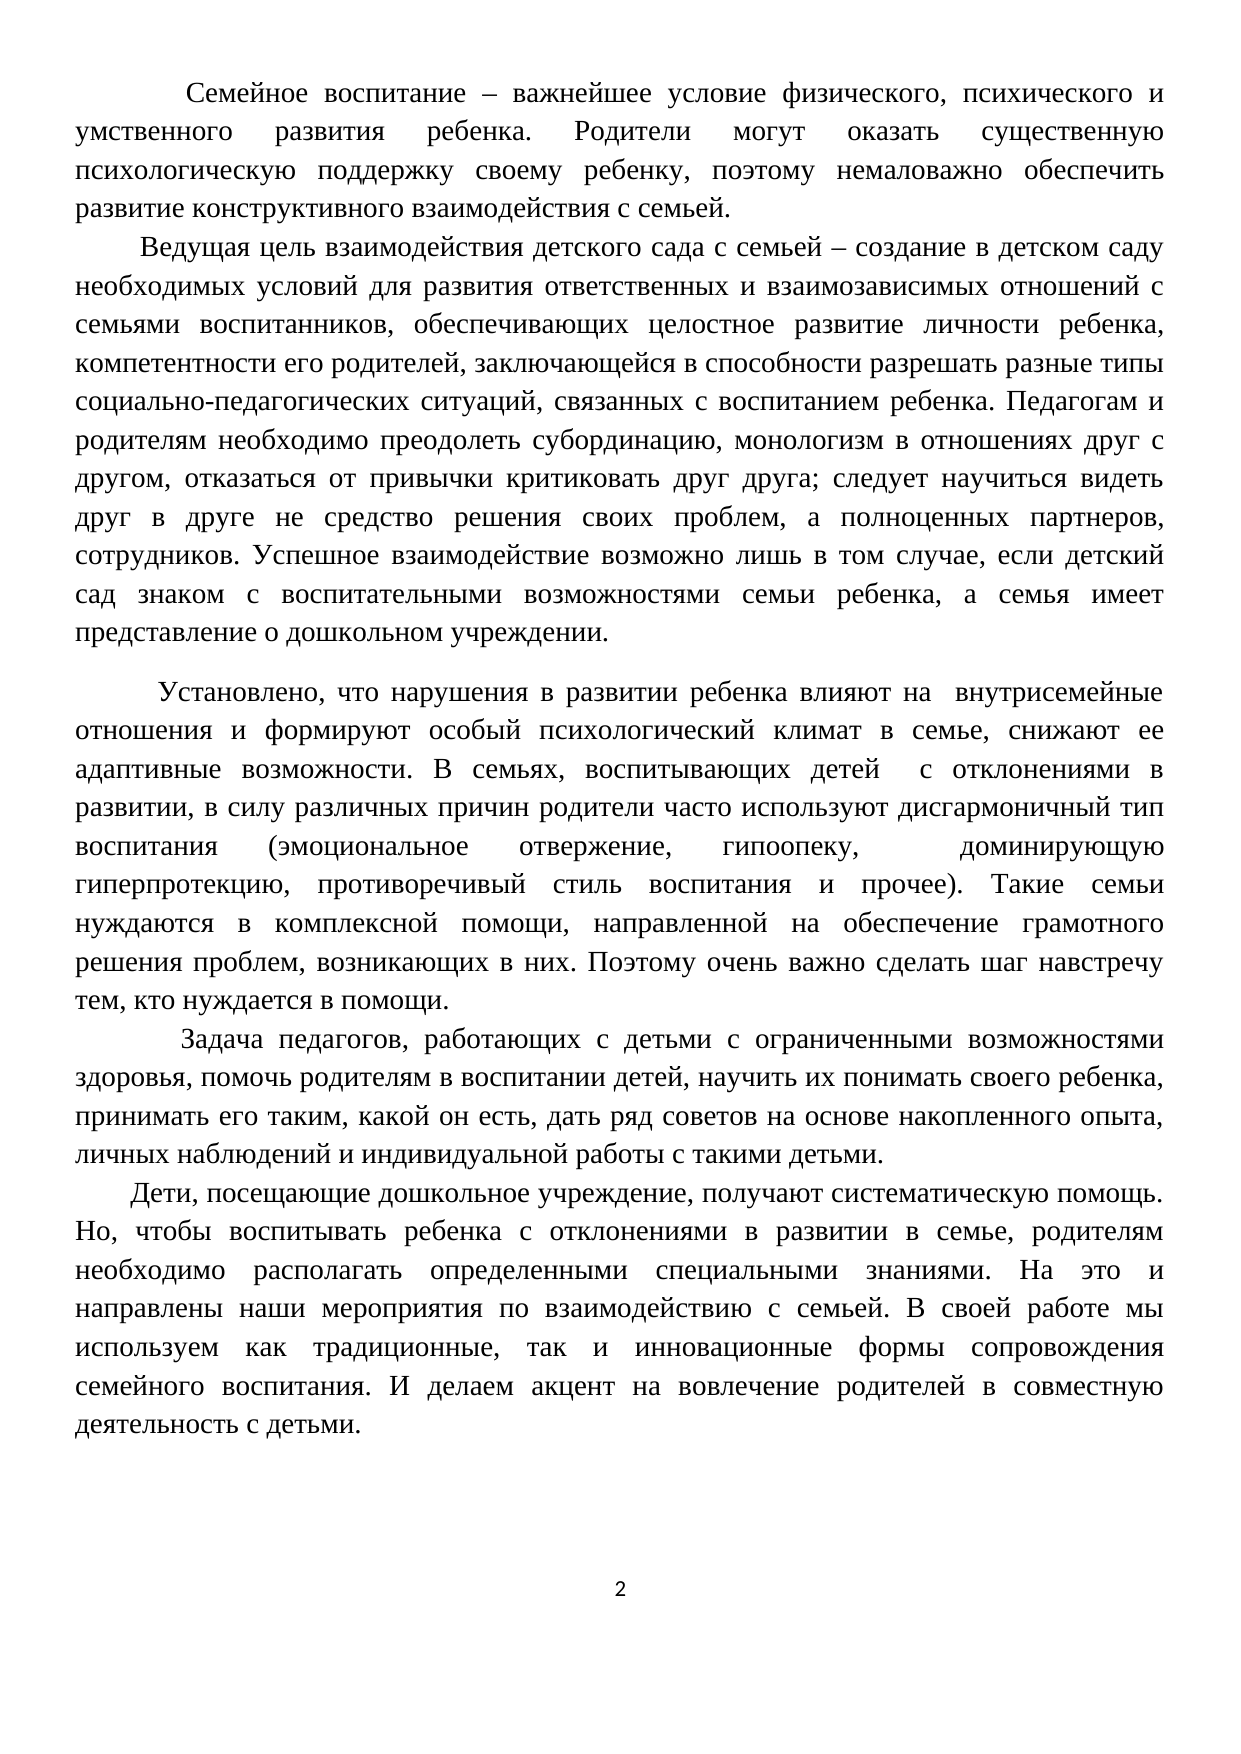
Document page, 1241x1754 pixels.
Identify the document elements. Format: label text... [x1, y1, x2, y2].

text Ведущая цель взаимодействия детского сада с семьей – создание в детском саду необходимых условий для развития ответственных и взаимозависимых отношений с семьями воспитанников, обеспечивающих целостное развитие личности ребенка, компетентности его родителей, заключающейся в способности разрешать разные типы социально-педагогических ситуаций, связанных с воспитанием ребенка. Педагогам и родителям необходимо преодолеть субординацию, монологизм в отношениях друг с другом, отказаться от привычки критиковать друг друга; следует научиться видеть друг в друге не средство решения своих проблем, а полноценных партнеров, сотрудников. Успешное взаимодействие возможно лишь в том случае, если детский сад знаком с воспитательными возможностями семьи ребенка, а семья имеет представление о дошкольном учреждении. [75, 229, 1165, 648]
text Задача педагогов, работающих с детьми с ограниченными возможностями здоровья, помочь родителям в воспитании детей, научить их понимать своего ребенка, принимать его таким, какой он есть, дать ряд советов на основе накопленного опыта, личных наблюдений и индивидуальной работы с такими детьми. [75, 1021, 1165, 1170]
text Дети, посещающие дошкольное учреждение, получают систематическую помощь. Но, чтобы воспитывать ребенка с отклонениями в развитии в семье, родителям необходимо располагать определенными специальными знаниями. На это и направлены наши мероприятия по взаимодействию с семьей. В своей работе мы используем как традиционные, так и инновационные формы сопровождения семейного воспитания. И делаем акцент на вовлечение родителей в совместную деятельность с детьми. [75, 1175, 1165, 1440]
text Семейное воспитание – важнейшее условие физического, психического и умственного развития ребенка. Родители могут оказать существенную психологическую поддержку своему ребенку, поэтому немаловажно обеспечить развитие конструктивного взаимодействия с семьей. [75, 75, 1165, 224]
text Установлено, что нарушения в развитии ребенка влияют на внутрисемейные отношения и формируют особый психологический климат в семье, снижают ее адаптивные возможности. В семьях, воспитывающих детей с отклонениями в развитии, в силу различных причин родители часто используют дисгармоничный тип воспитания (эмоциональное отвержение, гипоопеку, доминирующую гиперпротекцию, противоречивый стиль воспитания и прочее). Такие семьи нуждаются в комплексной помощи, направленной на обеспечение грамотного решения проблем, возникающих в них. Поэтому очень важно сделать шаг навстречу тем, кто нуждается в помощи. [75, 674, 1165, 1016]
